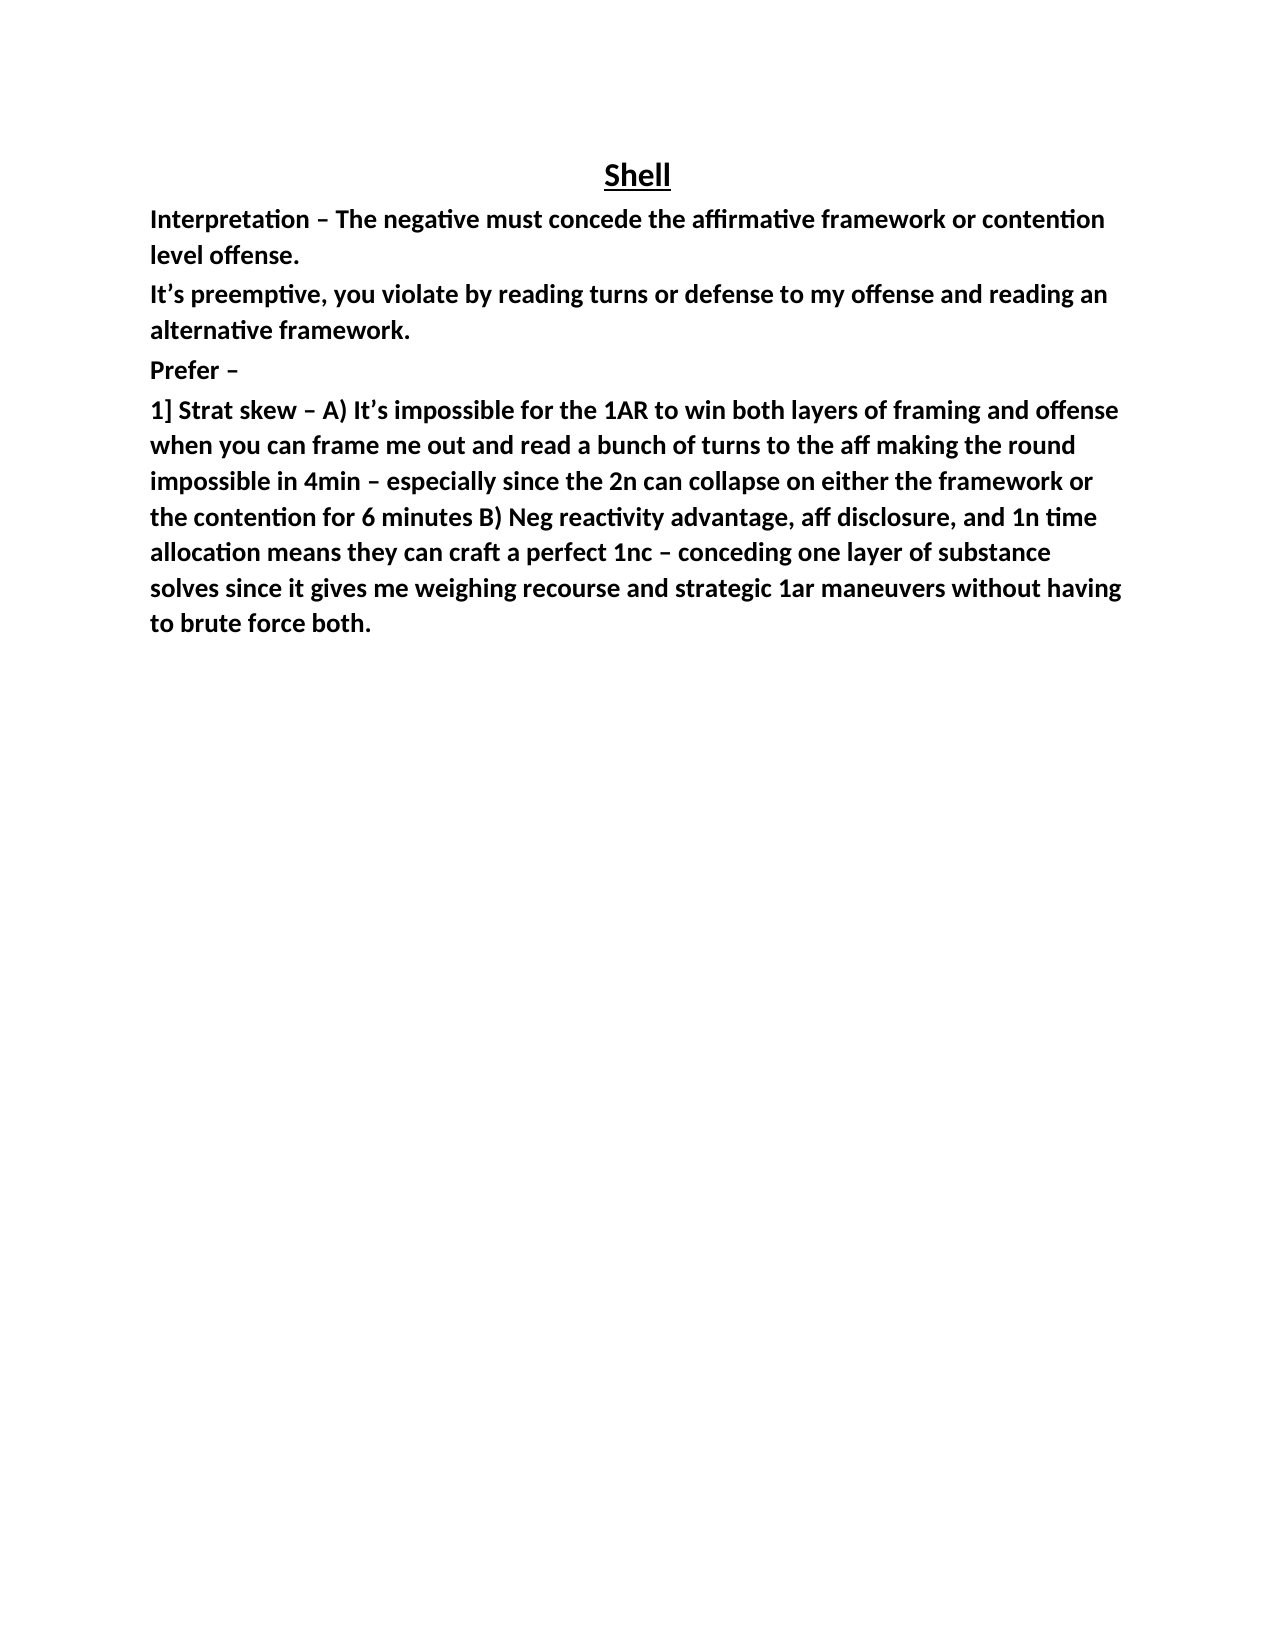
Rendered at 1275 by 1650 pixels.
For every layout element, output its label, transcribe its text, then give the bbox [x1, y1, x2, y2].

subtitle Shell [150, 154, 1125, 195]
subtitle Prefer – [150, 353, 1125, 386]
subtitle Interpretation – The negative must concede the affirmative framework or contention level offense. [150, 202, 1125, 271]
subtitle It’s preemptive, you violate by reading turns or defense to my offense and reading an alternative framework. [150, 278, 1125, 346]
text 1] Strat skew – A) It’s impossible for the 1AR to win both layers of framing and offense when you can frame me out and read a bunch of turns to the aff making the round impossible in 4min – especially since the 2n can collapse on either the framework or the contention for 6 minutes B) Neg reactivity advantage, aff disclosure, and 1n time allocation means they can craft a perfect 1nc – conceding one layer of substance solves since it gives me weighing recourse and strategic 1ar maneuvers without having to brute force both. [150, 393, 1125, 640]
